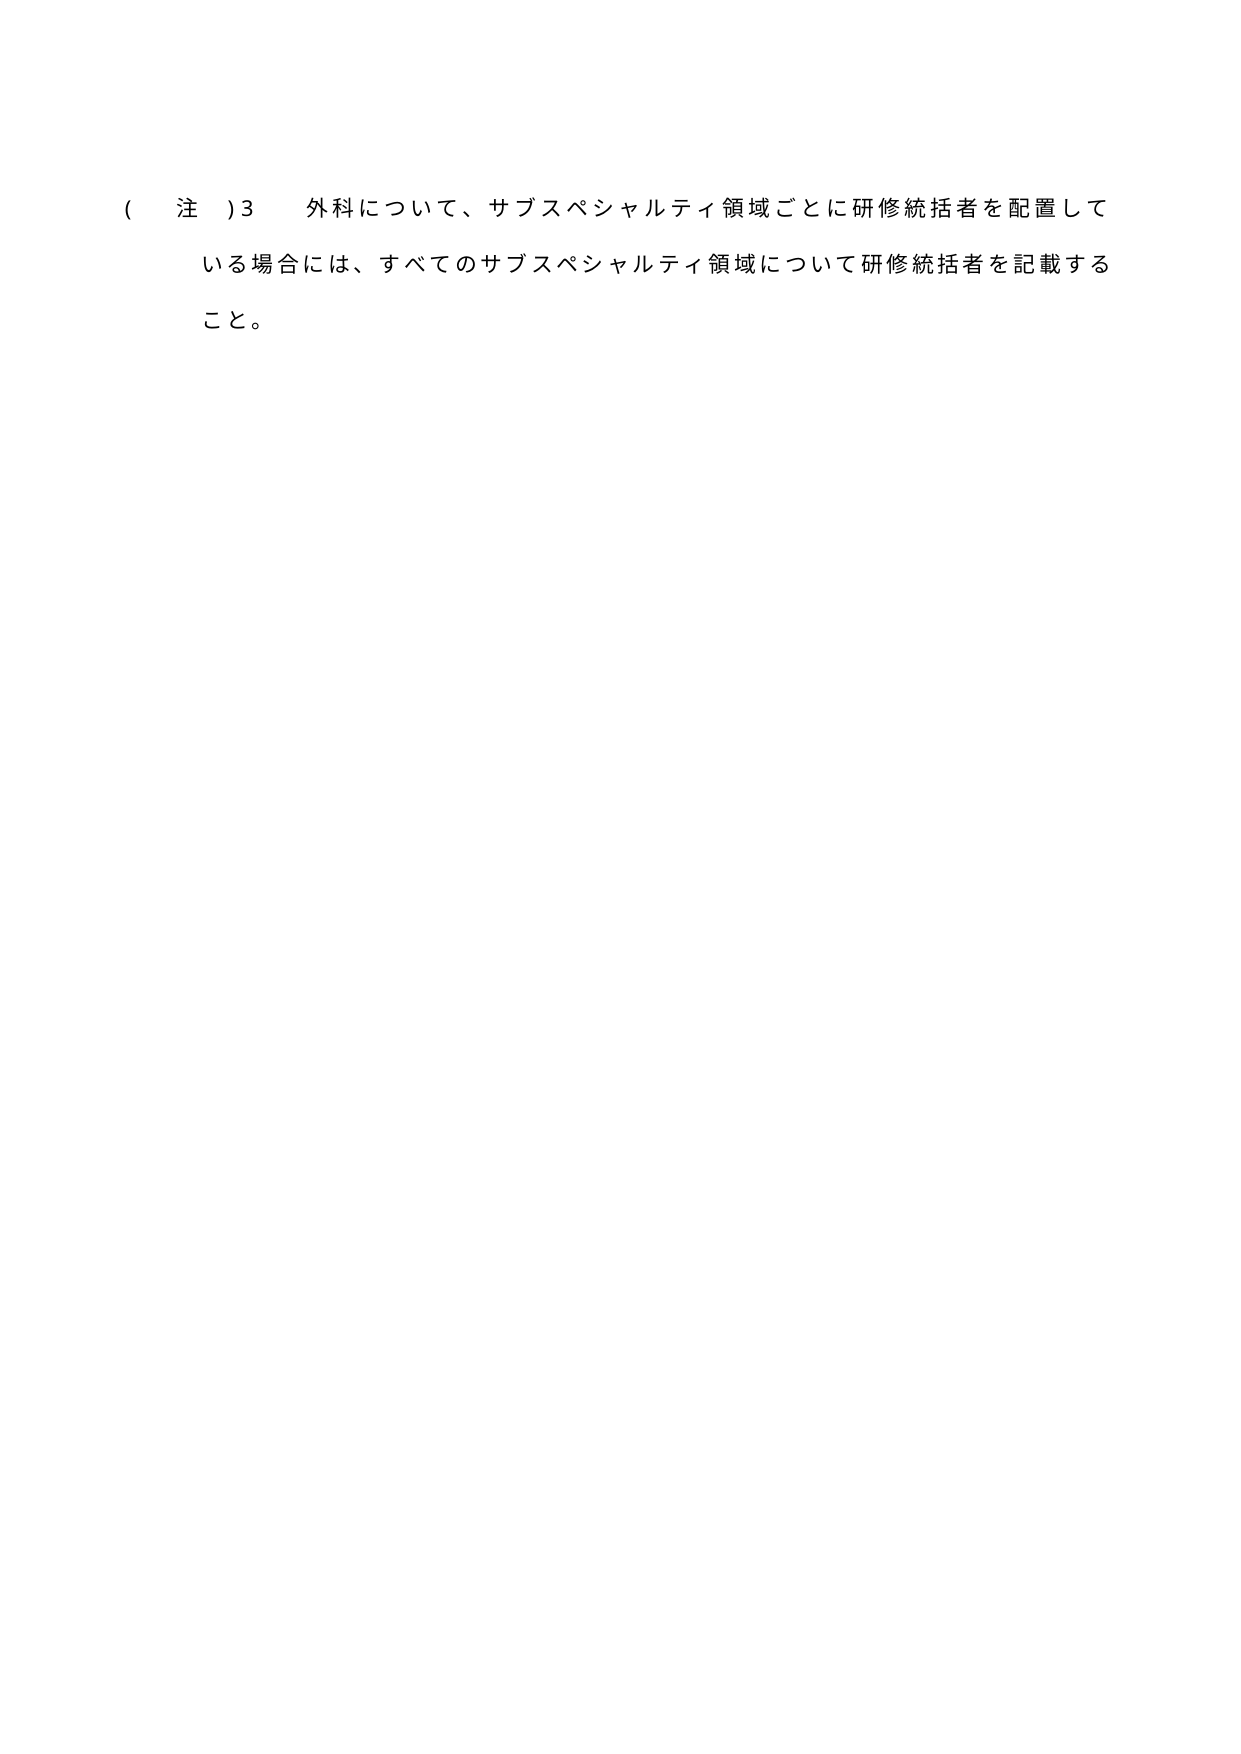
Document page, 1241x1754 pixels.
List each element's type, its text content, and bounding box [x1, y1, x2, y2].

text (注) 3 外科について、サブスペシャルティ領域ごとに研修統括者を配置している場合には、すべてのサブスペシャルティ領域について研修統括者を記載すること。 [124, 179, 1116, 347]
